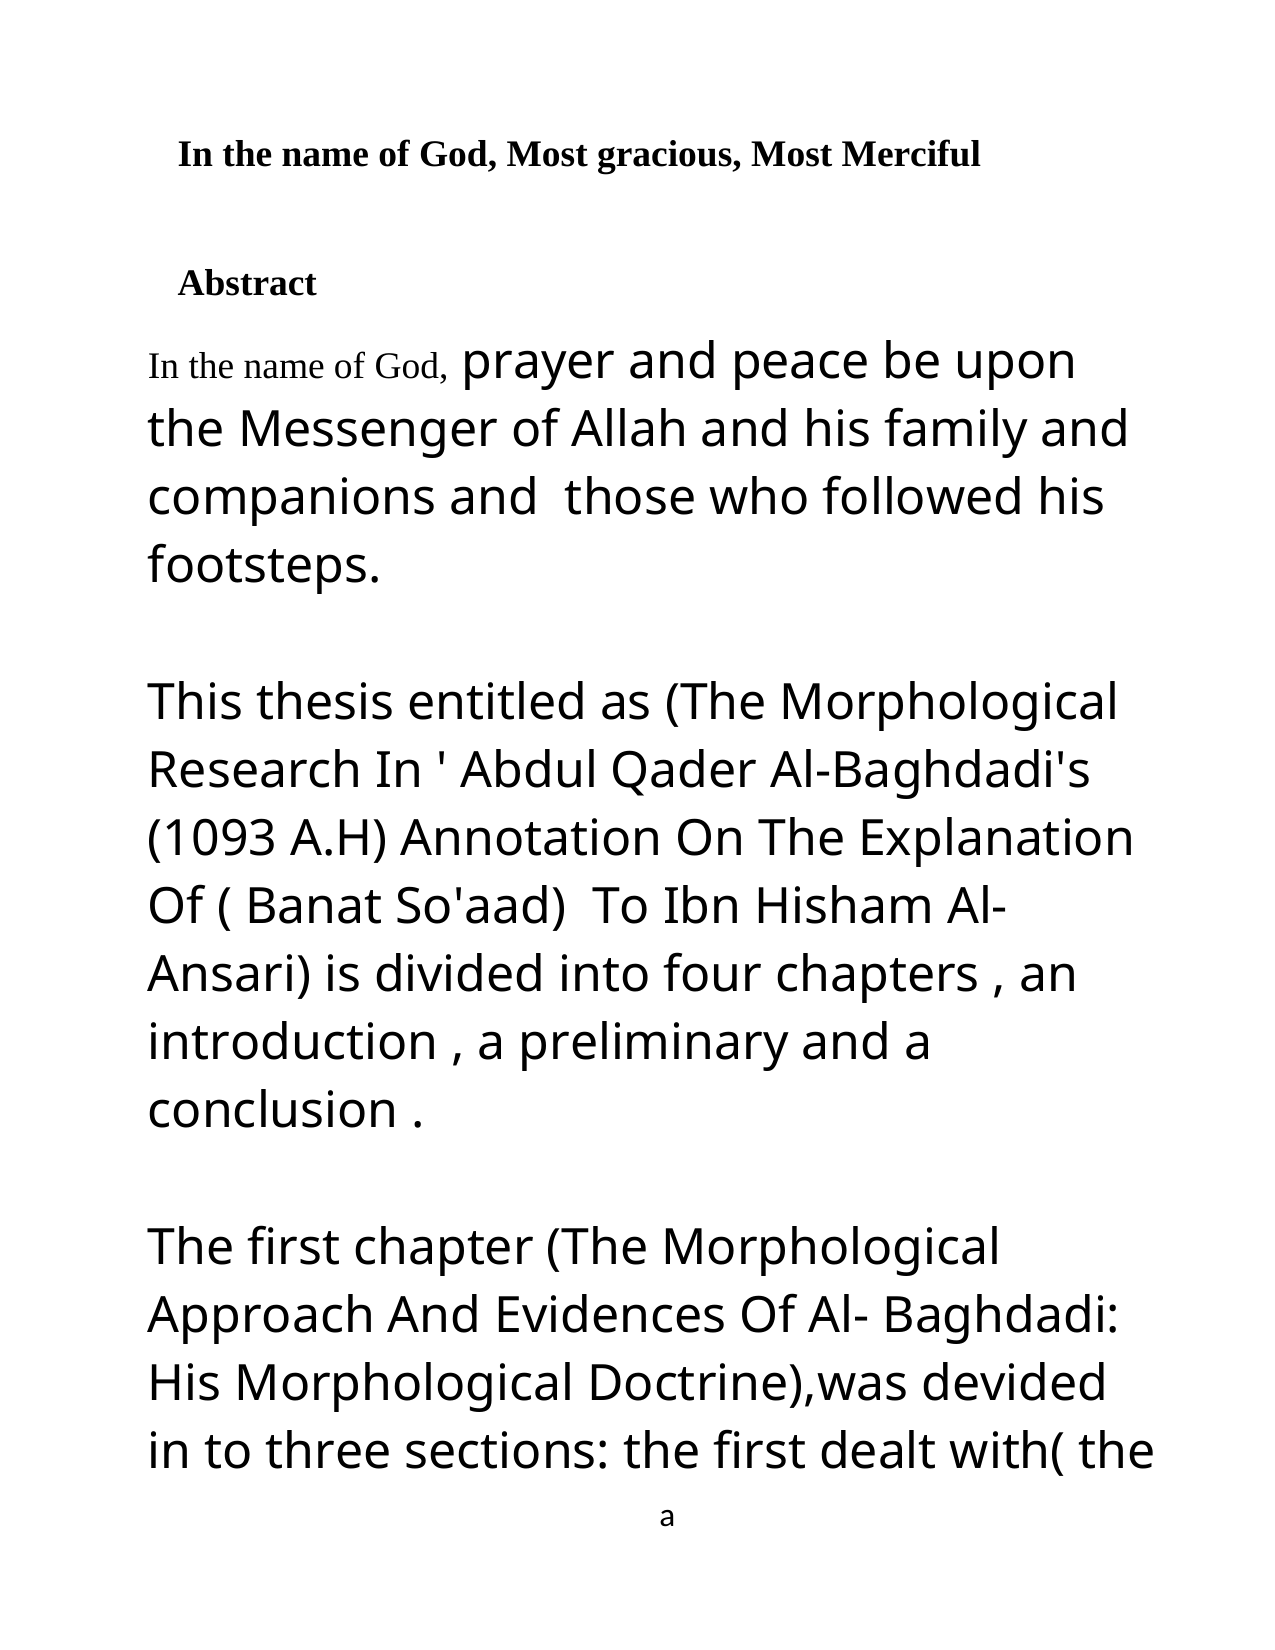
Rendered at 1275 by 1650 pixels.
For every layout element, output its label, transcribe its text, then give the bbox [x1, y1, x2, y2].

text In the name of God, prayer and peace be upon the Messenger of Allah and his family and companions and those who followed his footsteps. [148, 325, 1157, 598]
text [148, 1211, 1157, 1483]
text This thesis entitled as (The Morphological Research In ' Abdul Qader Al-Baghdadi's (1093 A.H) Annotation On The Explanation Of ( Banat So'aad) To Ibn Hisham Al-Ansari) is divided into four chapters , an introduction , a preliminary and a conclusion . [148, 666, 1157, 1143]
text Abstract [177, 260, 1157, 303]
text In the name of God, Most gracious, Most Merciful [177, 131, 1157, 174]
